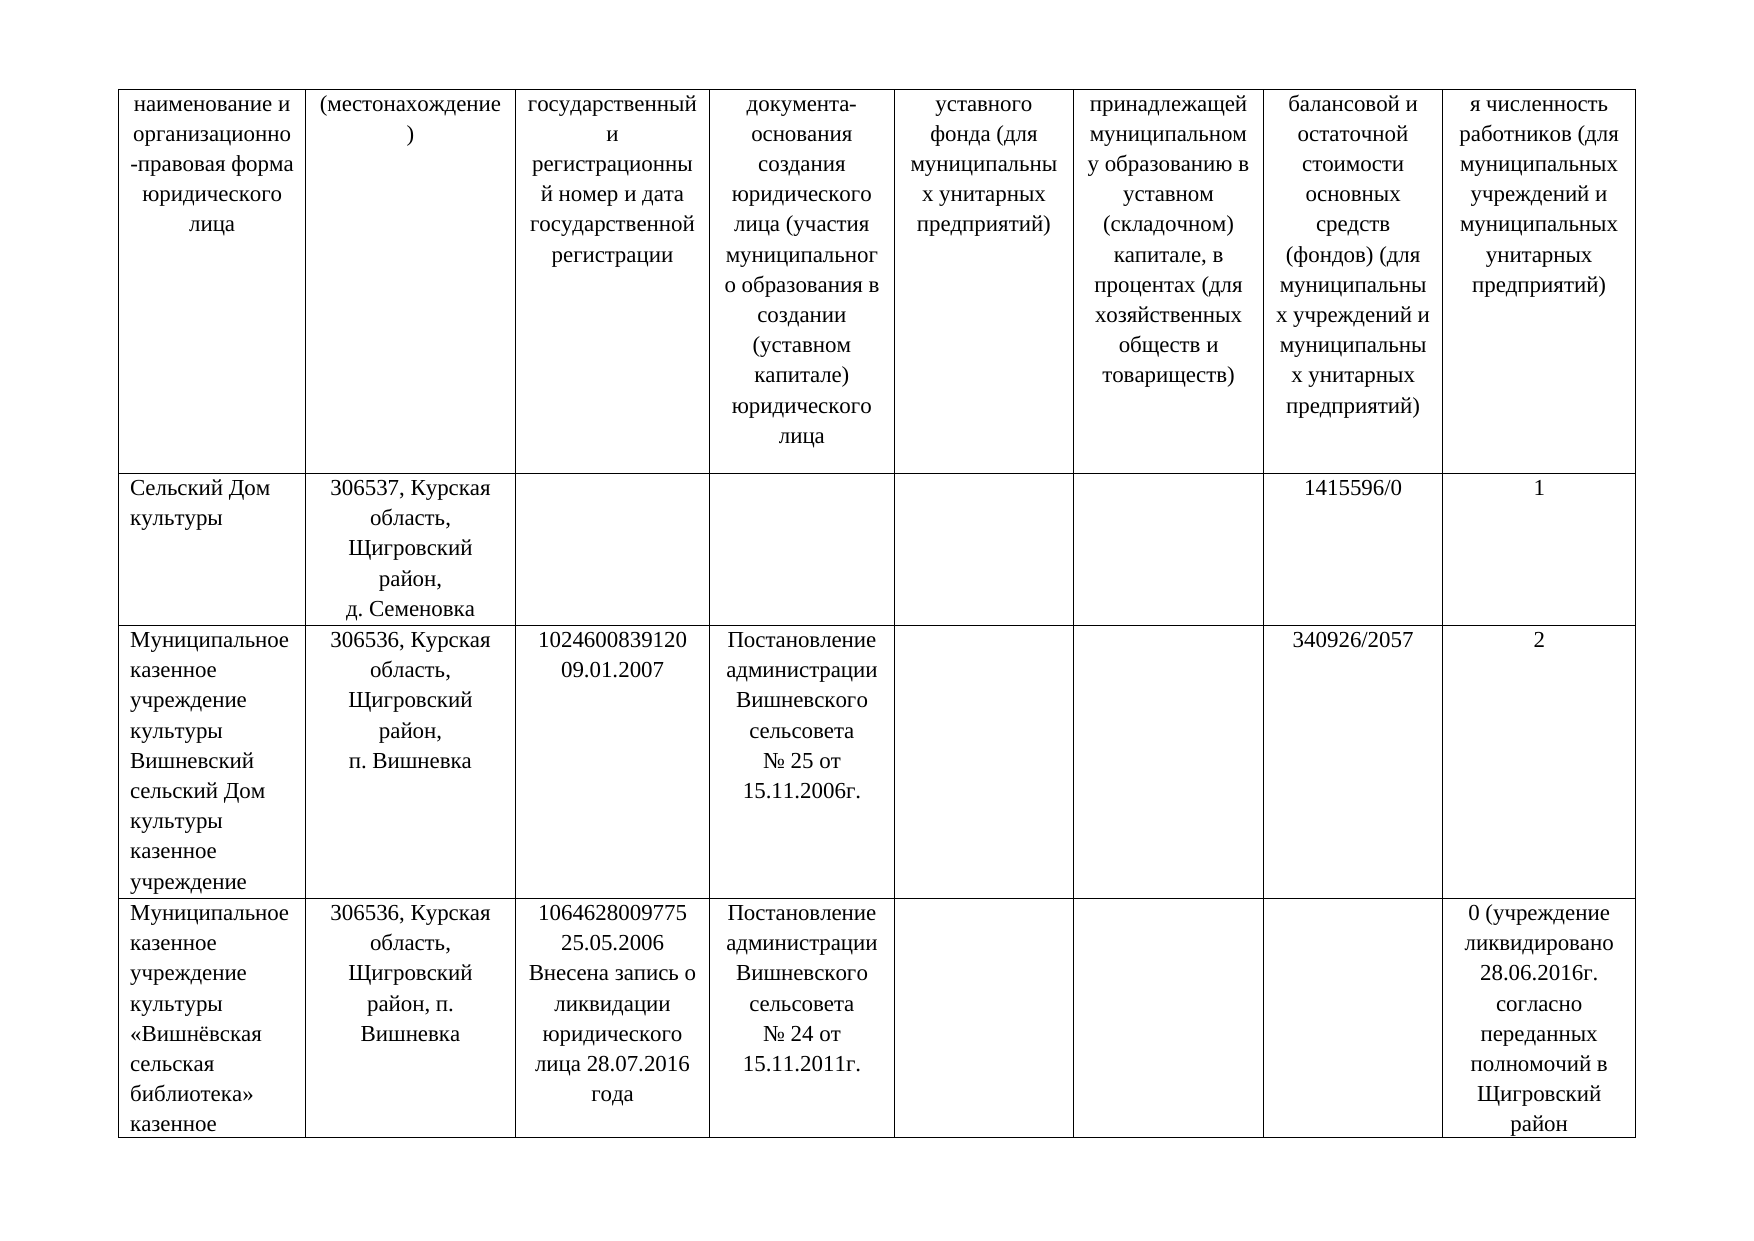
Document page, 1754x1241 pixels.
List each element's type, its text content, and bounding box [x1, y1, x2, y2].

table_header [306, 90, 515, 473]
table_cell 306536, Курская область, Щигровский район, п. Вишневка [306, 626, 515, 898]
table_cell [1264, 899, 1442, 1137]
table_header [895, 90, 1073, 473]
table_cell [895, 626, 1073, 898]
table_cell Постановление администрации Вишневского сельсовета № 25 от 15.11.2006г. [710, 626, 894, 898]
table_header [1074, 90, 1263, 473]
table_cell 1024600839120 09.01.2007 [516, 626, 709, 898]
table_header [516, 90, 709, 473]
table_cell [895, 474, 1073, 625]
table_cell 306537, Курская область, Щигровский район, д. Семеновка [306, 474, 515, 625]
table_cell 1415596/0 [1264, 474, 1442, 625]
table_cell [1074, 474, 1263, 625]
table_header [1264, 90, 1442, 473]
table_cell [516, 899, 709, 1137]
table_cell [306, 899, 515, 1137]
table_cell 2 [1443, 626, 1635, 898]
table_cell [895, 899, 1073, 1137]
table_cell [710, 474, 894, 625]
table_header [1443, 90, 1635, 473]
table_cell 340926/2057 [1264, 626, 1442, 898]
table_cell 1 [1443, 474, 1635, 625]
table_cell [1074, 626, 1263, 898]
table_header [710, 90, 894, 473]
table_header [119, 90, 305, 473]
table_cell Муниципальное казенное учреждение культуры Вишневский сельский Дом культуры казенное учреждение [119, 626, 305, 898]
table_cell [119, 899, 305, 1137]
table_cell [1443, 899, 1635, 1137]
table_cell [516, 474, 709, 625]
table_cell Сельский Дом культуры [119, 474, 305, 625]
table_cell [1074, 899, 1263, 1137]
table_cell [710, 899, 894, 1137]
